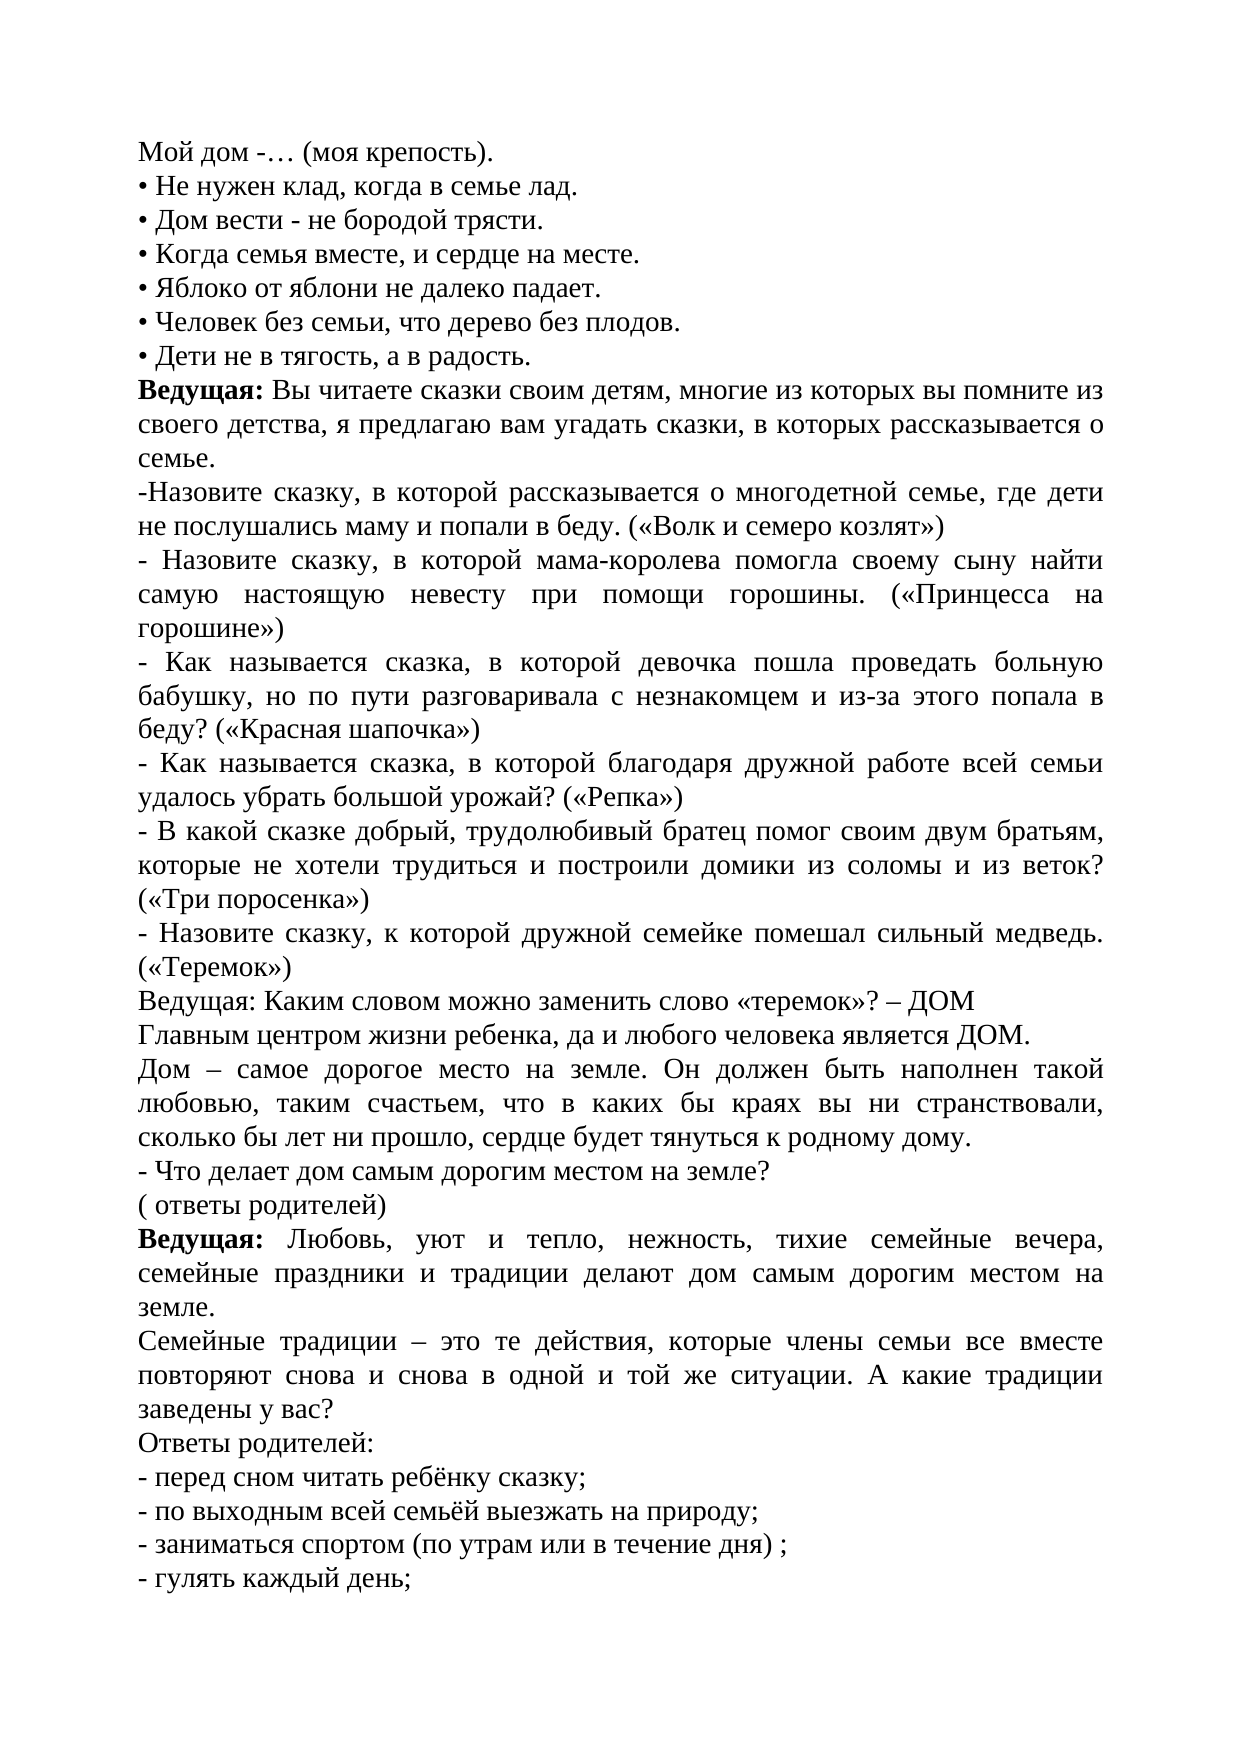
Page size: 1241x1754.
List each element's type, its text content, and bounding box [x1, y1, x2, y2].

text - Как называется сказка, в которой девочка пошла проведать больную бабушку, но по пути разговаривала с незнакомцем и из-за этого попала в беду? («Красная шапочка») [138, 644, 1105, 746]
text - Как называется сказка, в которой благодаря дружной работе всей семьи удалось убрать большой урожай? («Репка») [138, 746, 1105, 814]
text Главным центром жизни ребенка, да и любого человека является ДОМ. [138, 1017, 1105, 1051]
text • Когда семья вместе, и сердце на месте. [138, 236, 1105, 270]
text - заниматься спортом (по утрам или в течение дня) ; [138, 1527, 1105, 1561]
text Ведущая: Каким словом можно заменить слово «теремок»? – ДОМ [138, 983, 1105, 1017]
text Ведущая: Вы читаете сказки своим детям, многие из которых вы помните из своего детства, я предлагаю вам угадать сказки, в которых рассказывается о семье. [138, 372, 1105, 474]
text -Назовите сказку, в которой рассказывается о многодетной семье, где дети не послушались маму и попали в беду. («Волк и семеро козлят») [138, 474, 1105, 542]
text • Дом вести - не бородой трясти. [138, 202, 1105, 236]
text Дом – самое дорогое место на земле. Он должен быть наполнен такой любовью, таким счастьем, что в каких бы краях вы ни странствовали, сколько бы лет ни прошло, сердце будет тянуться к родному дому. [138, 1051, 1105, 1153]
text • Не нужен клад, когда в семье лад. [138, 168, 1105, 202]
text - перед сном читать ребёнку сказку; [138, 1459, 1105, 1493]
text - Назовите сказку, в которой мама-королева помогла своему сыну найти самую настоящую невесту при помощи горошины. («Принцесса на горошине») [138, 542, 1105, 644]
text ( ответы родителей) [138, 1187, 1105, 1221]
text - гулять каждый день; [138, 1561, 1105, 1595]
text - В какой сказке добрый, трудолюбивый братец помог своим двум братьям, которые не хотели трудиться и построили домики из соломы и из веток? («Три поросенка») [138, 814, 1105, 916]
text Ответы родителей: [138, 1425, 1105, 1459]
text Ведущая: Любовь, уют и тепло, нежность, тихие семейные вечера, семейные праздники и традиции делают дом самым дорогим местом на земле. [138, 1221, 1105, 1323]
text Семейные традиции – это те действия, которые члены семьи все вместе повторяют снова и снова в одной и той же ситуации. А какие традиции заведены у вас? [138, 1323, 1105, 1425]
text Мой дом -… (моя крепость). [138, 134, 1105, 168]
text • Человек без семьи, что дерево без плодов. [138, 304, 1105, 338]
text - Назовите сказку, к которой дружной семейке помешал сильный медведь. («Теремок») [138, 916, 1105, 983]
text - Что делает дом самым дорогим местом на земле? [138, 1153, 1105, 1187]
text • Дети не в тягость, а в радость. [138, 338, 1105, 372]
text - по выходным всей семьёй выезжать на природу; [138, 1493, 1105, 1527]
text • Яблоко от яблони не далеко падает. [138, 270, 1105, 304]
